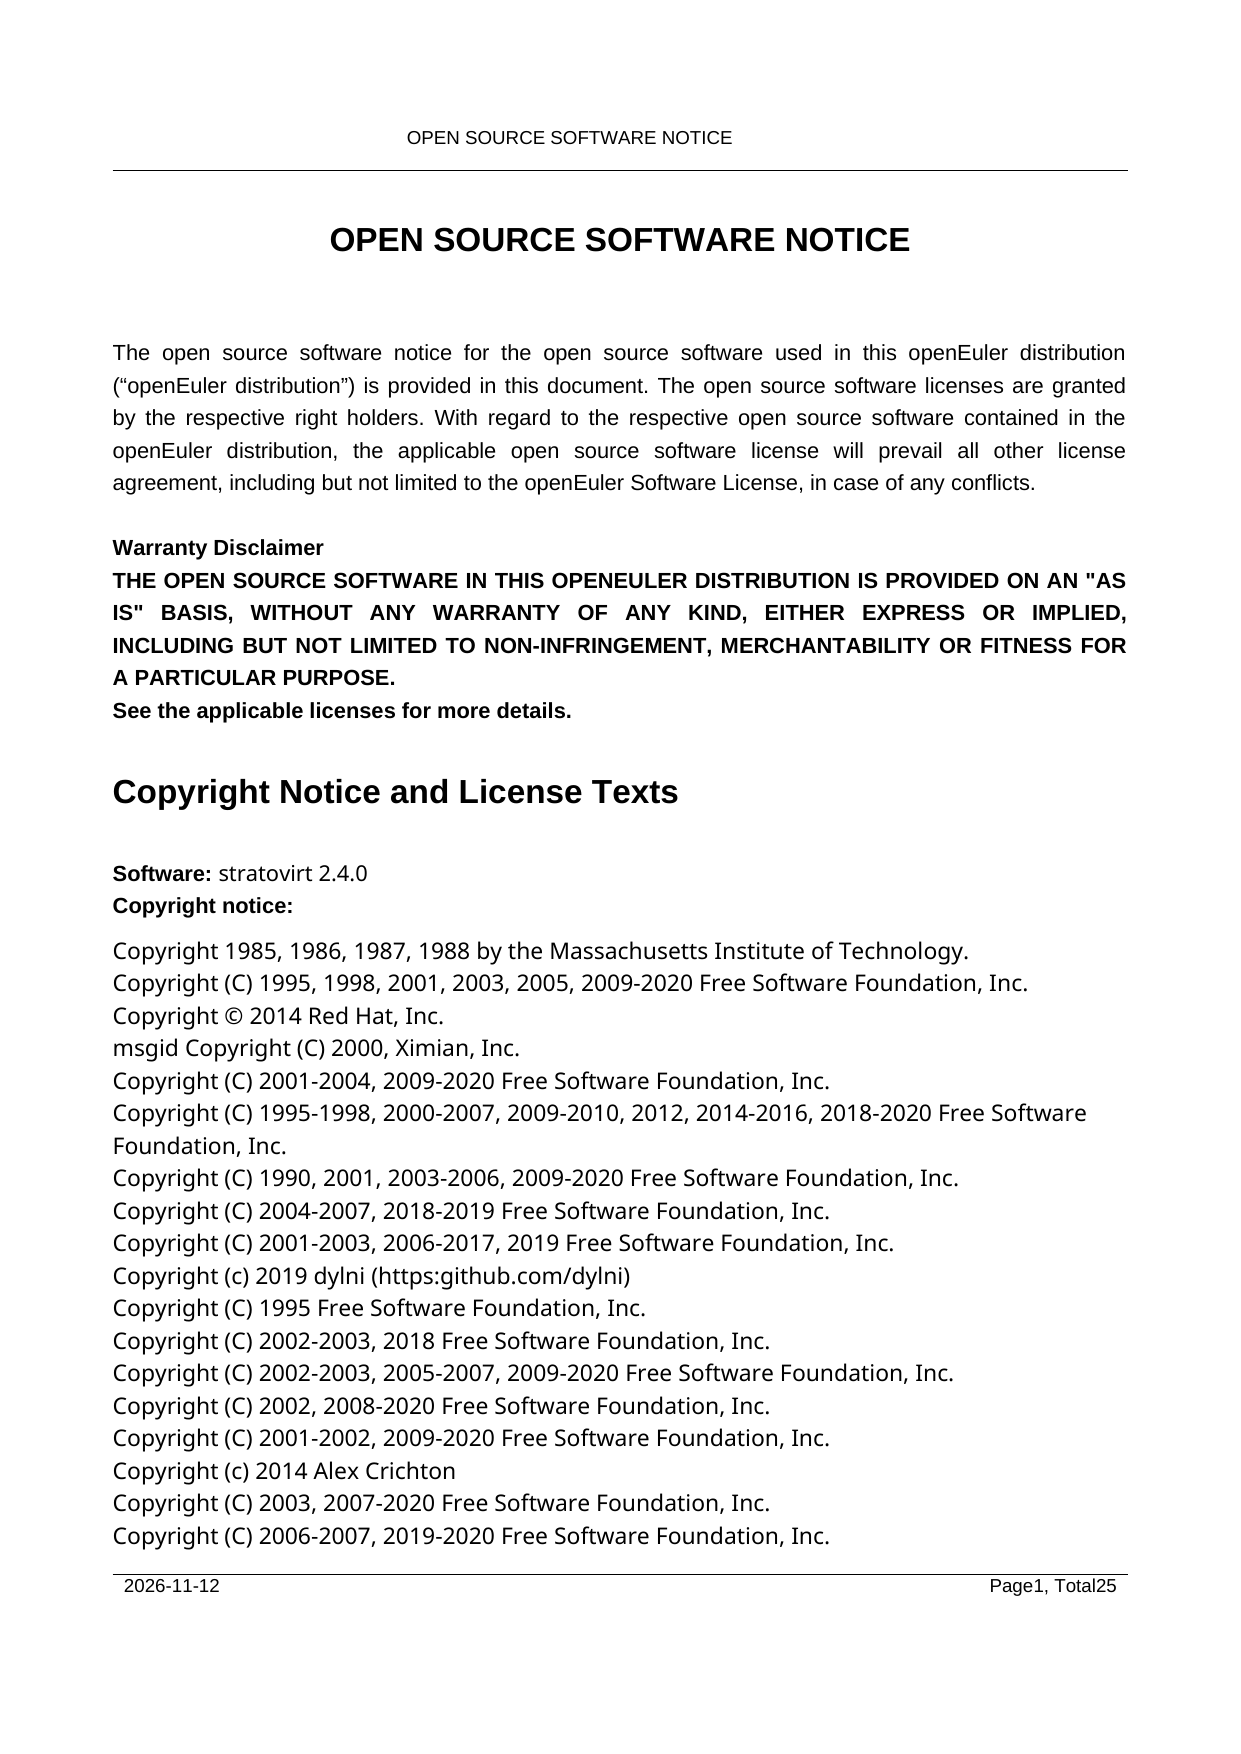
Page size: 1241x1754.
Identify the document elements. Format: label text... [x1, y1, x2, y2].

text Copyright Notice and License Texts [112, 759, 1128, 824]
text OPEN SOURCE SOFTWARE NOTICE [112, 206, 1128, 271]
text THE OPEN SOURCE SOFTWARE IN THIS OPENEULER DISTRIBUTION IS PROVIDED ON AN "AS IS" BASIS, WITHOUT ANY WARRANTY OF ANY KIND, EITHER EXPRESS OR IMPLIED, INCLUDING BUT NOT LIMITED TO NON-INFRINGEMENT, MERCHANTABILITY OR FITNESS FOR A PARTICULAR PURPOSE. See the applicable licenses for more details. [112, 564, 1128, 726]
title Software: stratovirt 2.4.0 [112, 856, 1128, 889]
text The open source software notice for the open source software used in this openEuler distribution (“openEuler distribution”) is provided in this document. The open source software licenses are granted by the respective right holders. With regard to the respective open source software contained in the openEuler distribution, the applicable open source software license will prevail all other license agreement, including but not limited to the openEuler Software License, in case of any conflicts. [112, 336, 1128, 499]
text Warranty Disclaimer [112, 531, 1128, 564]
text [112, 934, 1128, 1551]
text Copyright notice: [112, 889, 1128, 921]
